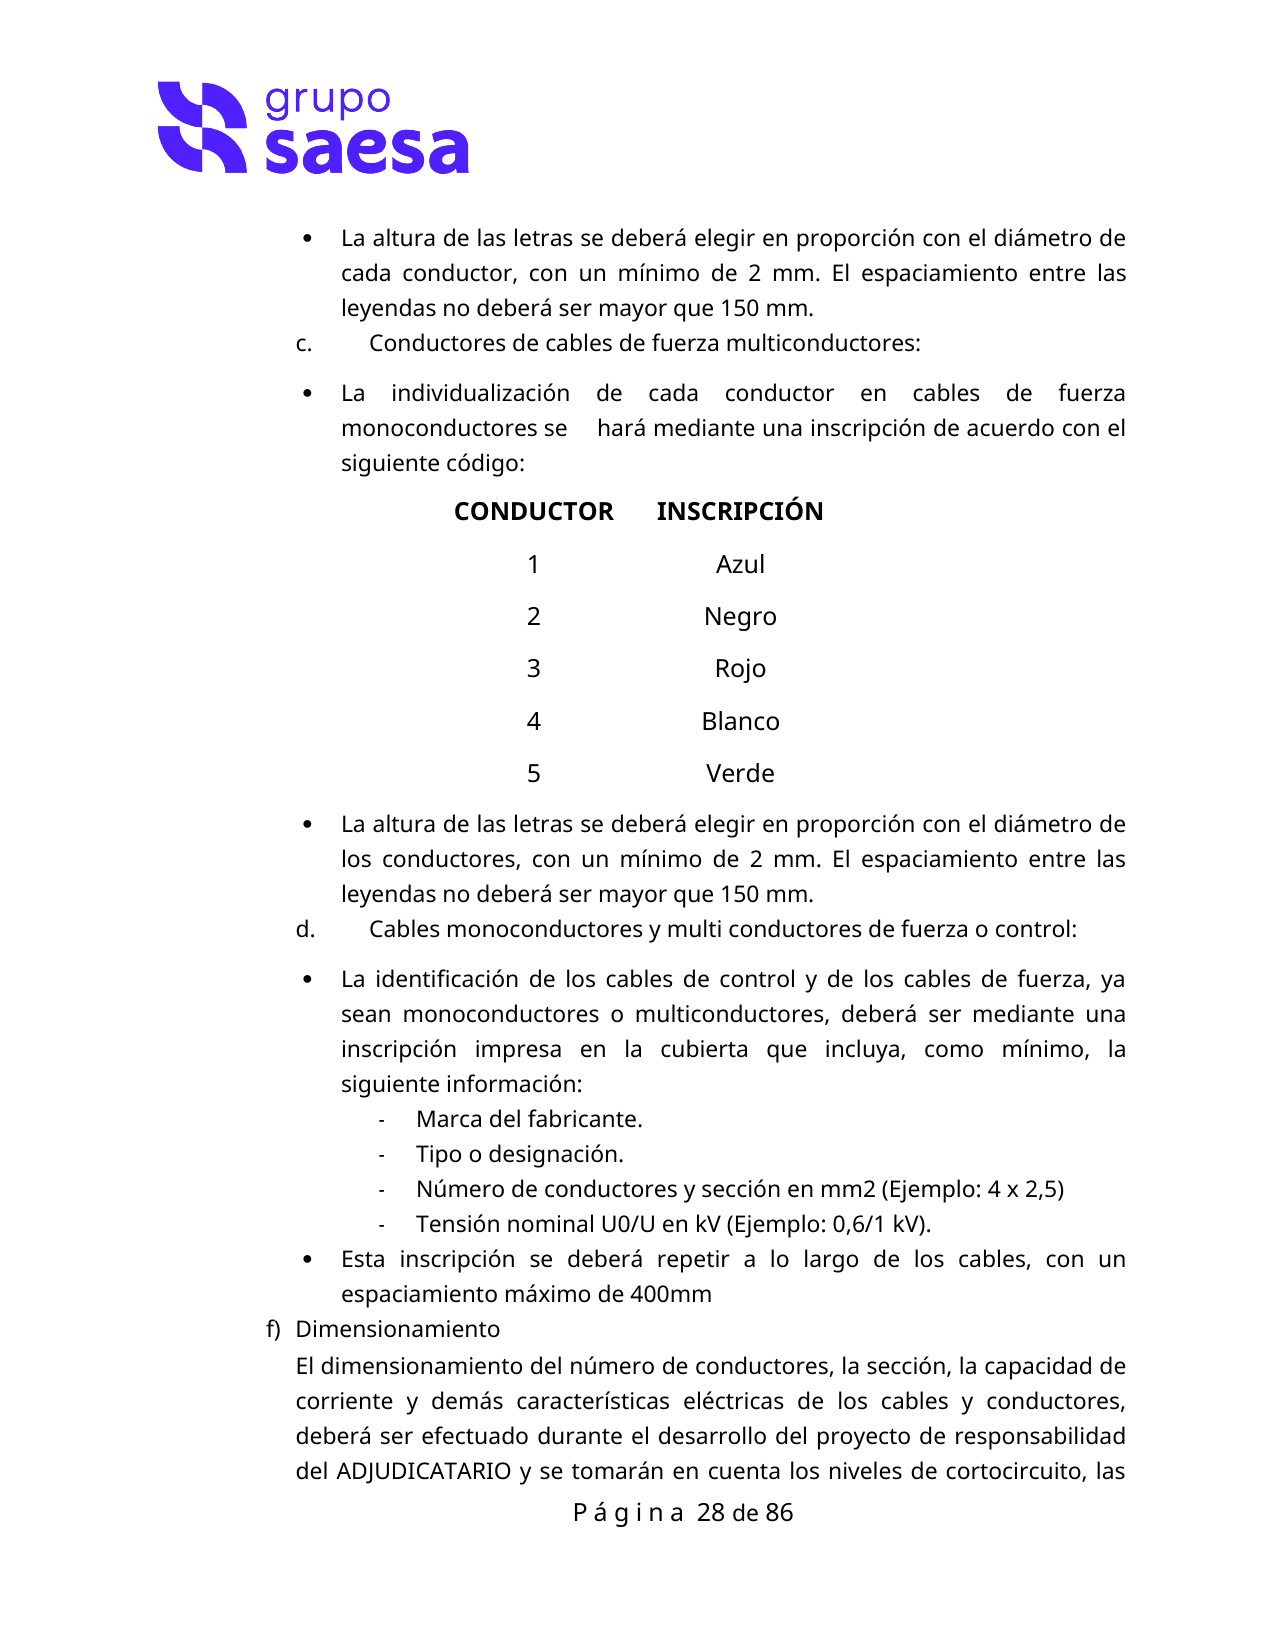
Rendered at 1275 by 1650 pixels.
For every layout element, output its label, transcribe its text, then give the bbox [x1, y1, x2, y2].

list Tensión nominal U0/U en kV (Ejemplo: 0,6/1 kV). [378, 1208, 1127, 1239]
list La individualización de cada conductor en cables de fuerza monoconductores se hará mediante una inscripción de acuerdo con el siguiente código: [303, 376, 1127, 478]
table_cell 4 [431, 703, 637, 755]
table_cell 2 [431, 599, 637, 651]
picture [147, 73, 478, 177]
list Dimensionamiento [223, 1313, 1127, 1344]
table_cell 3 [431, 651, 637, 703]
list Marca del fabricante. [378, 1103, 1127, 1134]
table_cell Negro [637, 599, 844, 651]
table_header INSCRIPCIÓN [637, 494, 844, 546]
list Conductores de cables de fuerza multiconductores: [295, 326, 1127, 358]
list La altura de las letras se deberá elegir en proporción con el diámetro de los conductores, con un mínimo de 2 mm. El espaciamiento entre las leyendas no deberá ser mayor que 150 mm. [303, 808, 1127, 909]
list Esta inscripción se deberá repetir a lo largo de los cables, con un espaciamiento máximo de 400mm [303, 1243, 1127, 1309]
table_cell Rojo [637, 651, 844, 703]
table_header CONDUCTOR [431, 494, 637, 546]
list La altura de las letras se deberá elegir en proporción con el diámetro de cada conductor, con un mínimo de 2 mm. El espaciamiento entre las leyendas no deberá ser mayor que 150 mm. [303, 221, 1127, 323]
table_cell Verde [637, 755, 844, 808]
list Tipo o designación. [378, 1138, 1127, 1169]
table_cell 1 [431, 546, 637, 598]
list Cables monoconductores y multi conductores de fuerza o control: [295, 913, 1127, 944]
list La identificación de los cables de control y de los cables de fuerza, ya sean monoconductores o multiconductores, deberá ser mediante una inscripción impresa en la cubierta que incluya, como mínimo, la siguiente información: [303, 963, 1127, 1099]
table_cell Azul [637, 546, 844, 598]
table_cell Blanco [637, 703, 844, 755]
list Número de conductores y sección en mm2 (Ejemplo: 4 x 2,5) [378, 1173, 1127, 1204]
table_cell 5 [431, 755, 637, 808]
